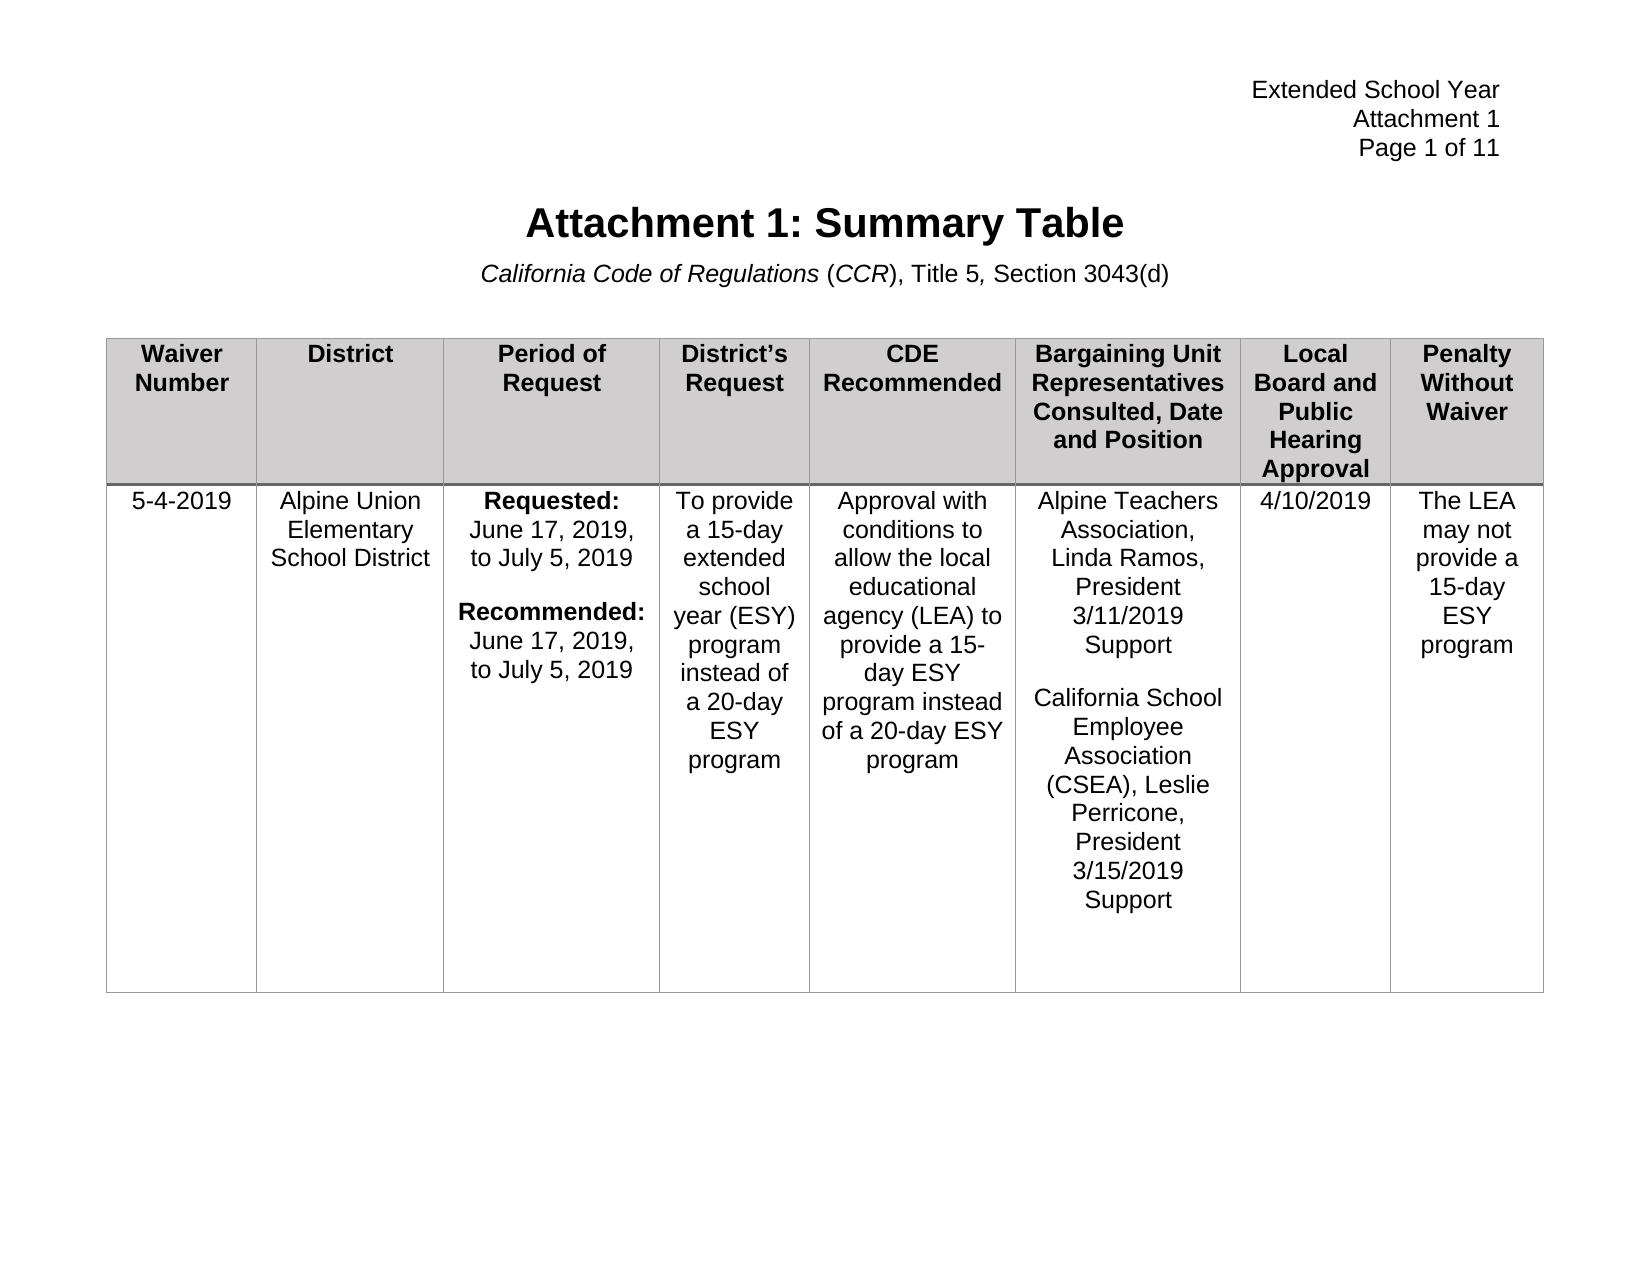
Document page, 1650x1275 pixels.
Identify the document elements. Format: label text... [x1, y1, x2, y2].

table_cell 5-4-2019 [107, 486, 256, 992]
subtitle Attachment 1: Summary Table [150, 199, 1500, 247]
table_cell Alpine Teachers Association, Linda Ramos, President 3/11/2019 Support California School Employee Association (CSEA), Leslie Perricone, President 3/15/2019 Support [1016, 486, 1240, 992]
table_header Local Board and Public Hearing Approval [1241, 339, 1390, 483]
table_header Penalty Without Waiver [1391, 339, 1543, 483]
table_header Waiver Number [107, 339, 256, 483]
table_header District [257, 339, 443, 483]
table_header Period of Request [444, 339, 659, 483]
table_cell 4/10/2019 [1241, 486, 1390, 992]
table_header CDE Recommended [810, 339, 1015, 483]
table_cell Alpine Union Elementary School District [257, 486, 443, 992]
table_cell Approval with conditions to allow the local educational agency (LEA) to provide a 15-day ESY program instead of a 20-day ESY program [810, 486, 1015, 992]
table_cell To provide a 15-day extended school year (ESY) program instead of a 20-day ESY program [660, 486, 809, 992]
table_header Bargaining Unit Representatives Consulted, Date and Position [1016, 339, 1240, 483]
table_cell Requested: June 17, 2019, to July 5, 2019 Recommended: June 17, 2019, to July 5, 2019 [444, 486, 659, 992]
table_cell The LEA may not provide a 15-day ESY program [1391, 486, 1543, 992]
text California Code of Regulations (CCR), Title 5, Section 3043(d) [150, 259, 1500, 288]
table_header District’s Request [660, 339, 809, 483]
